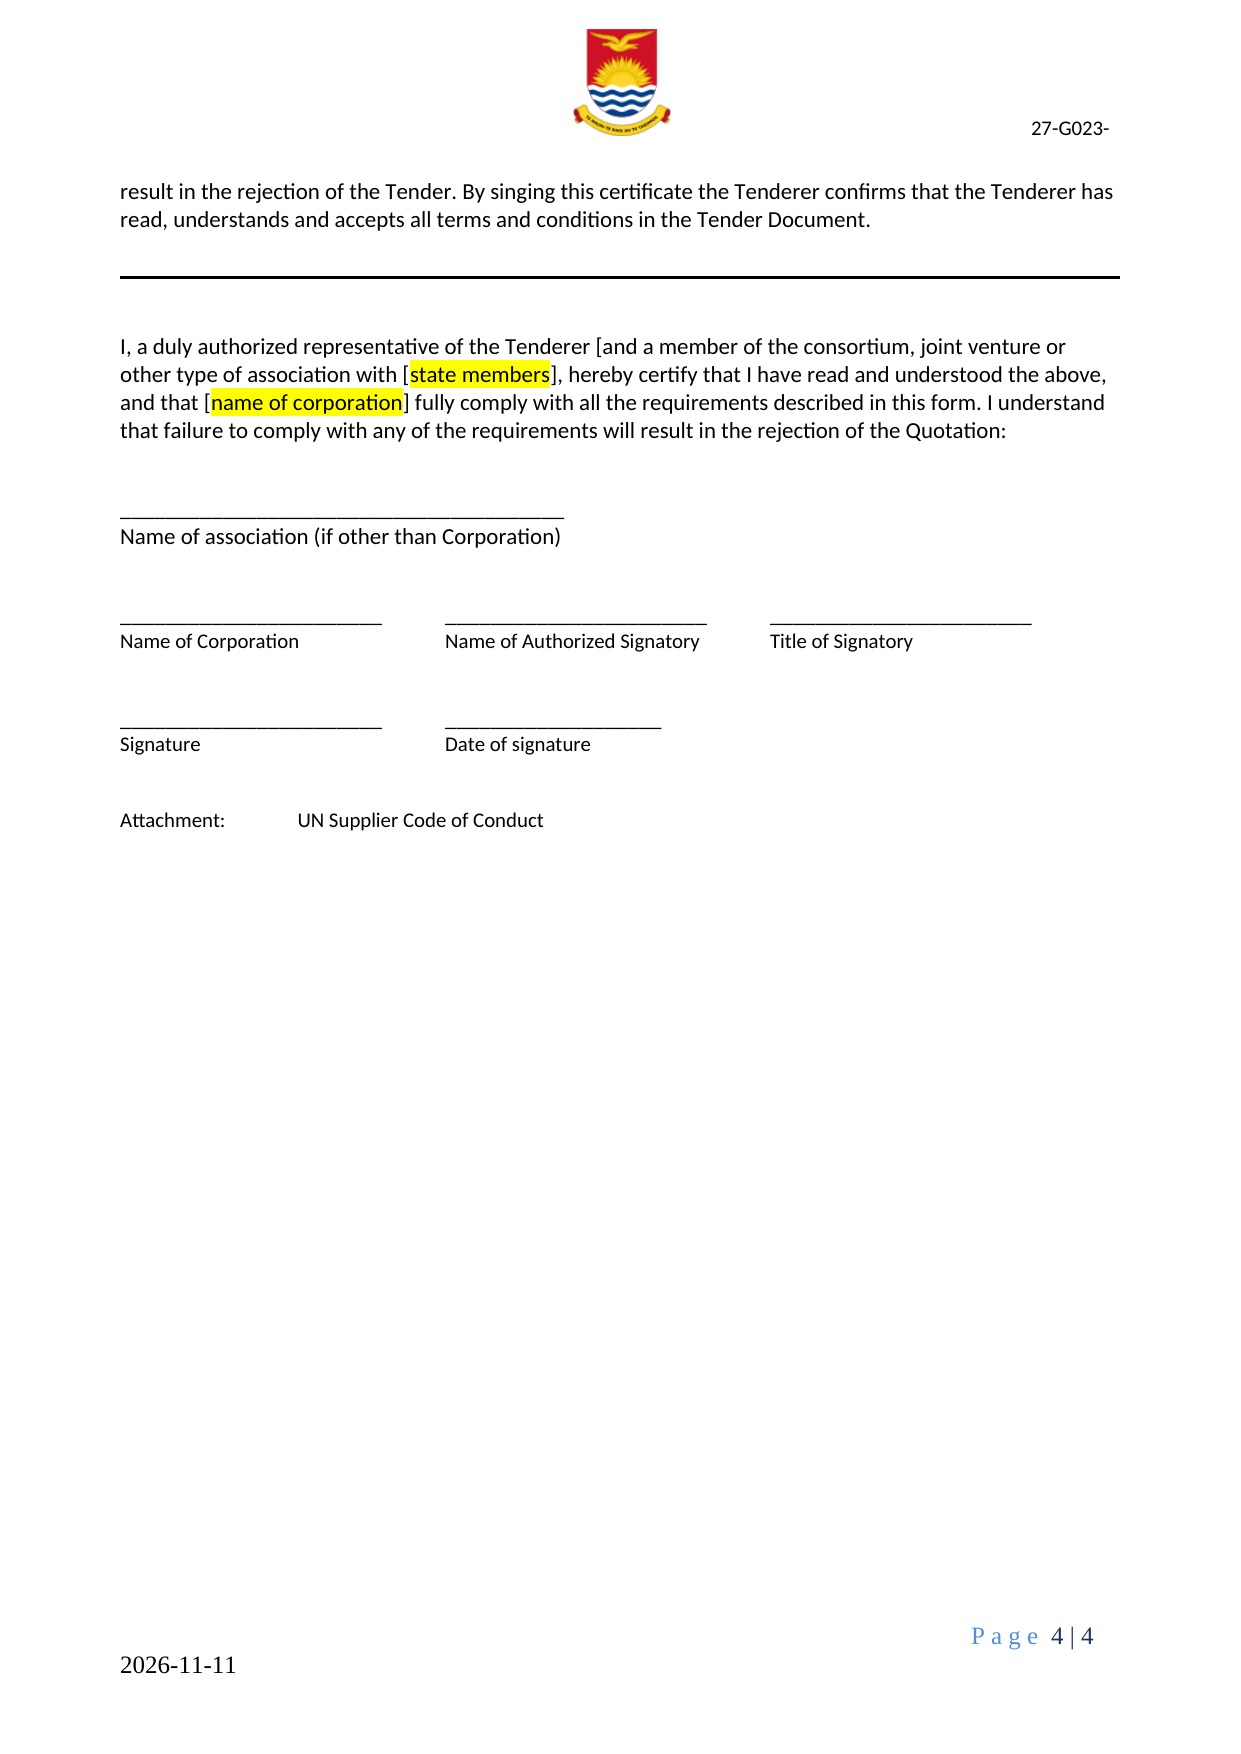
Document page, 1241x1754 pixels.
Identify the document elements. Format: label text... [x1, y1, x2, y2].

text _______________________________________ Name of association (if other than Corporation) [120, 494, 1120, 550]
picture [573, 29, 671, 136]
text Attachment: UN Supplier Code of Conduct [120, 807, 1120, 832]
text I, a duly authorized representative of the Tenderer [and a member of the consortium, joint venture or other type of association with [state members], hereby certify that I have read and understood the above, and that [name of corporation] fully comply with all the requirements described in this form. I understand that failure to comply with any of the requirements will result in the rejection of the Quotation: [120, 332, 1120, 444]
text _______________________ ___________________ Signature Date of signature [120, 704, 1120, 757]
text _______________________ _______________________ _______________________ Name of Corporation Name of Authorized Signatory Title of Signatory [120, 600, 1120, 654]
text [120, 177, 1120, 233]
